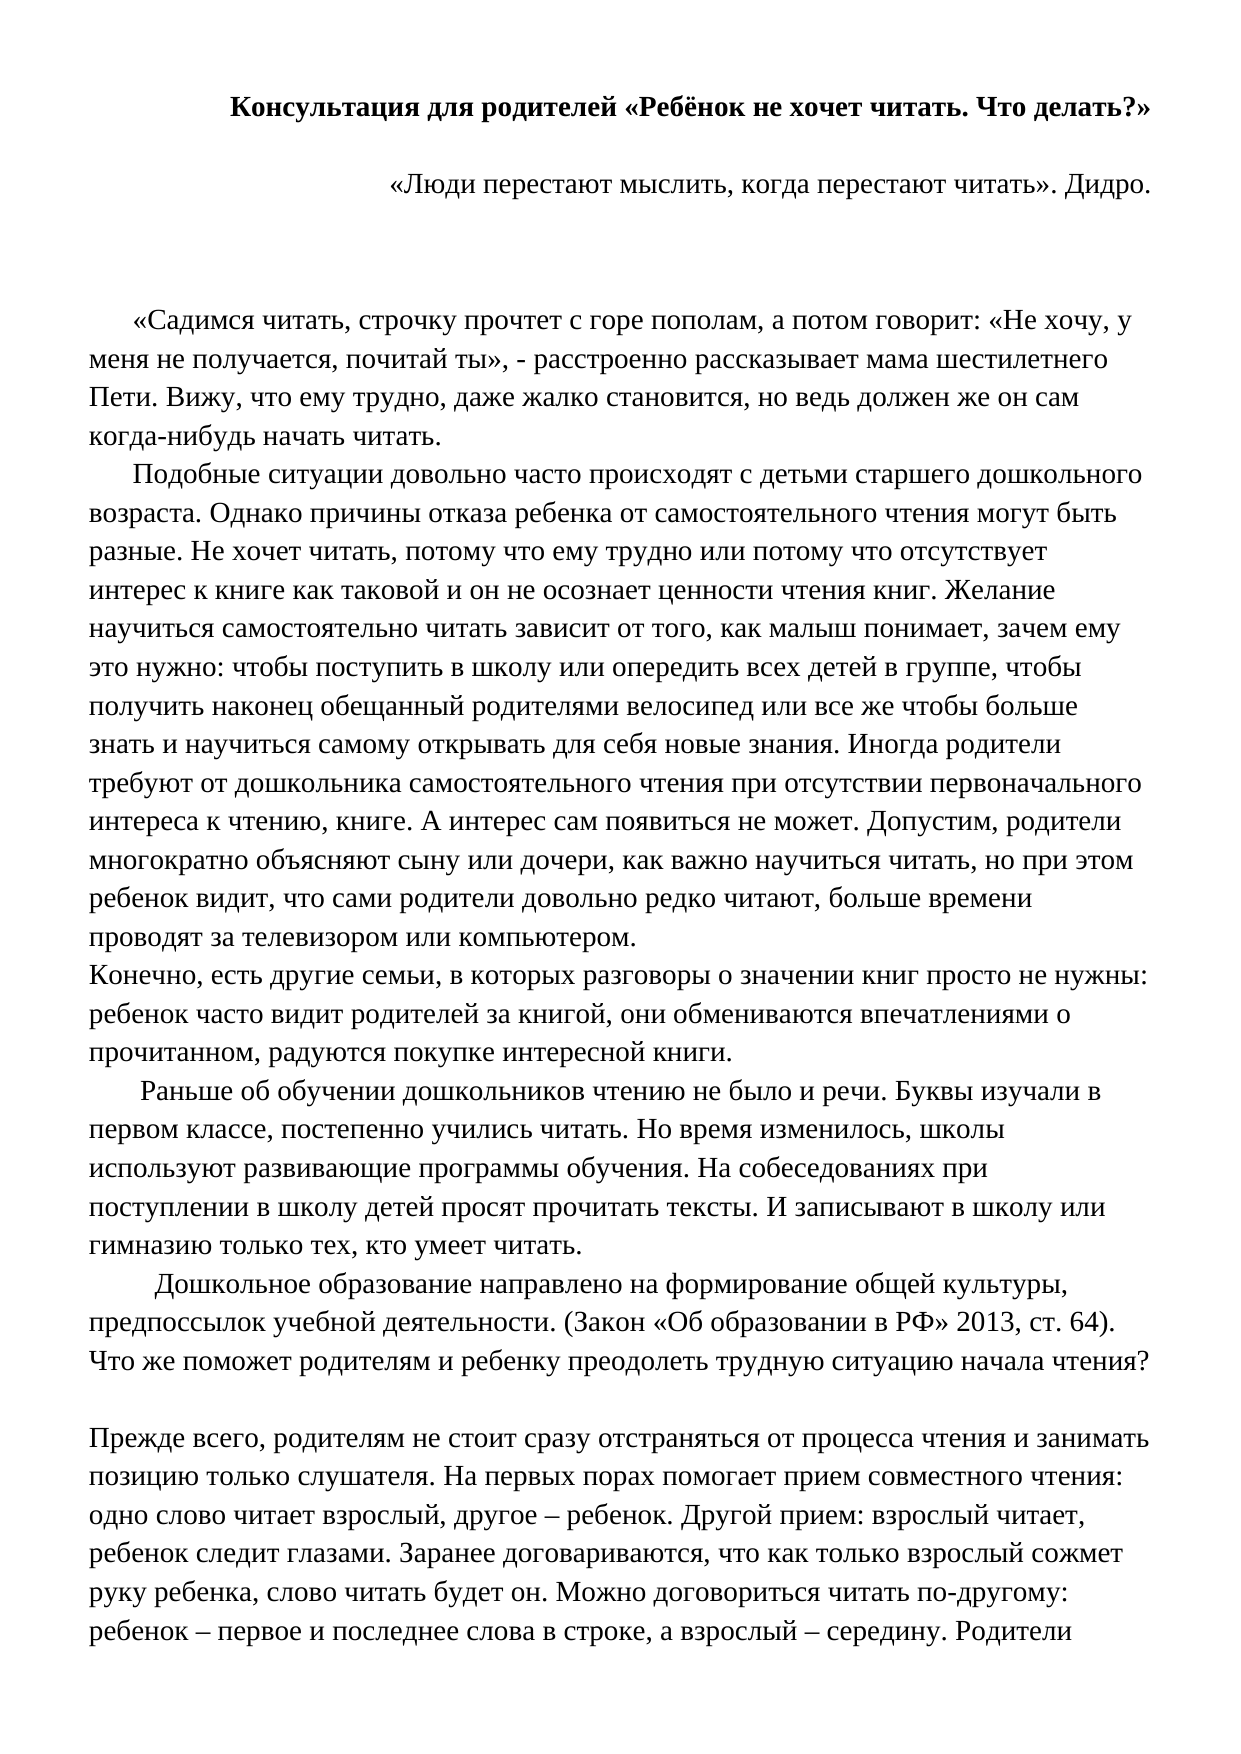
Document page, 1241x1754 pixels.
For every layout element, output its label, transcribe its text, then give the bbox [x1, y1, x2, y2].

text Консультация для родителей «Ребёнок не хочет читать. Что делать?» «Люди перестают мыслить, когда перестают читать». Дидро. [89, 89, 1152, 199]
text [89, 225, 1152, 1646]
